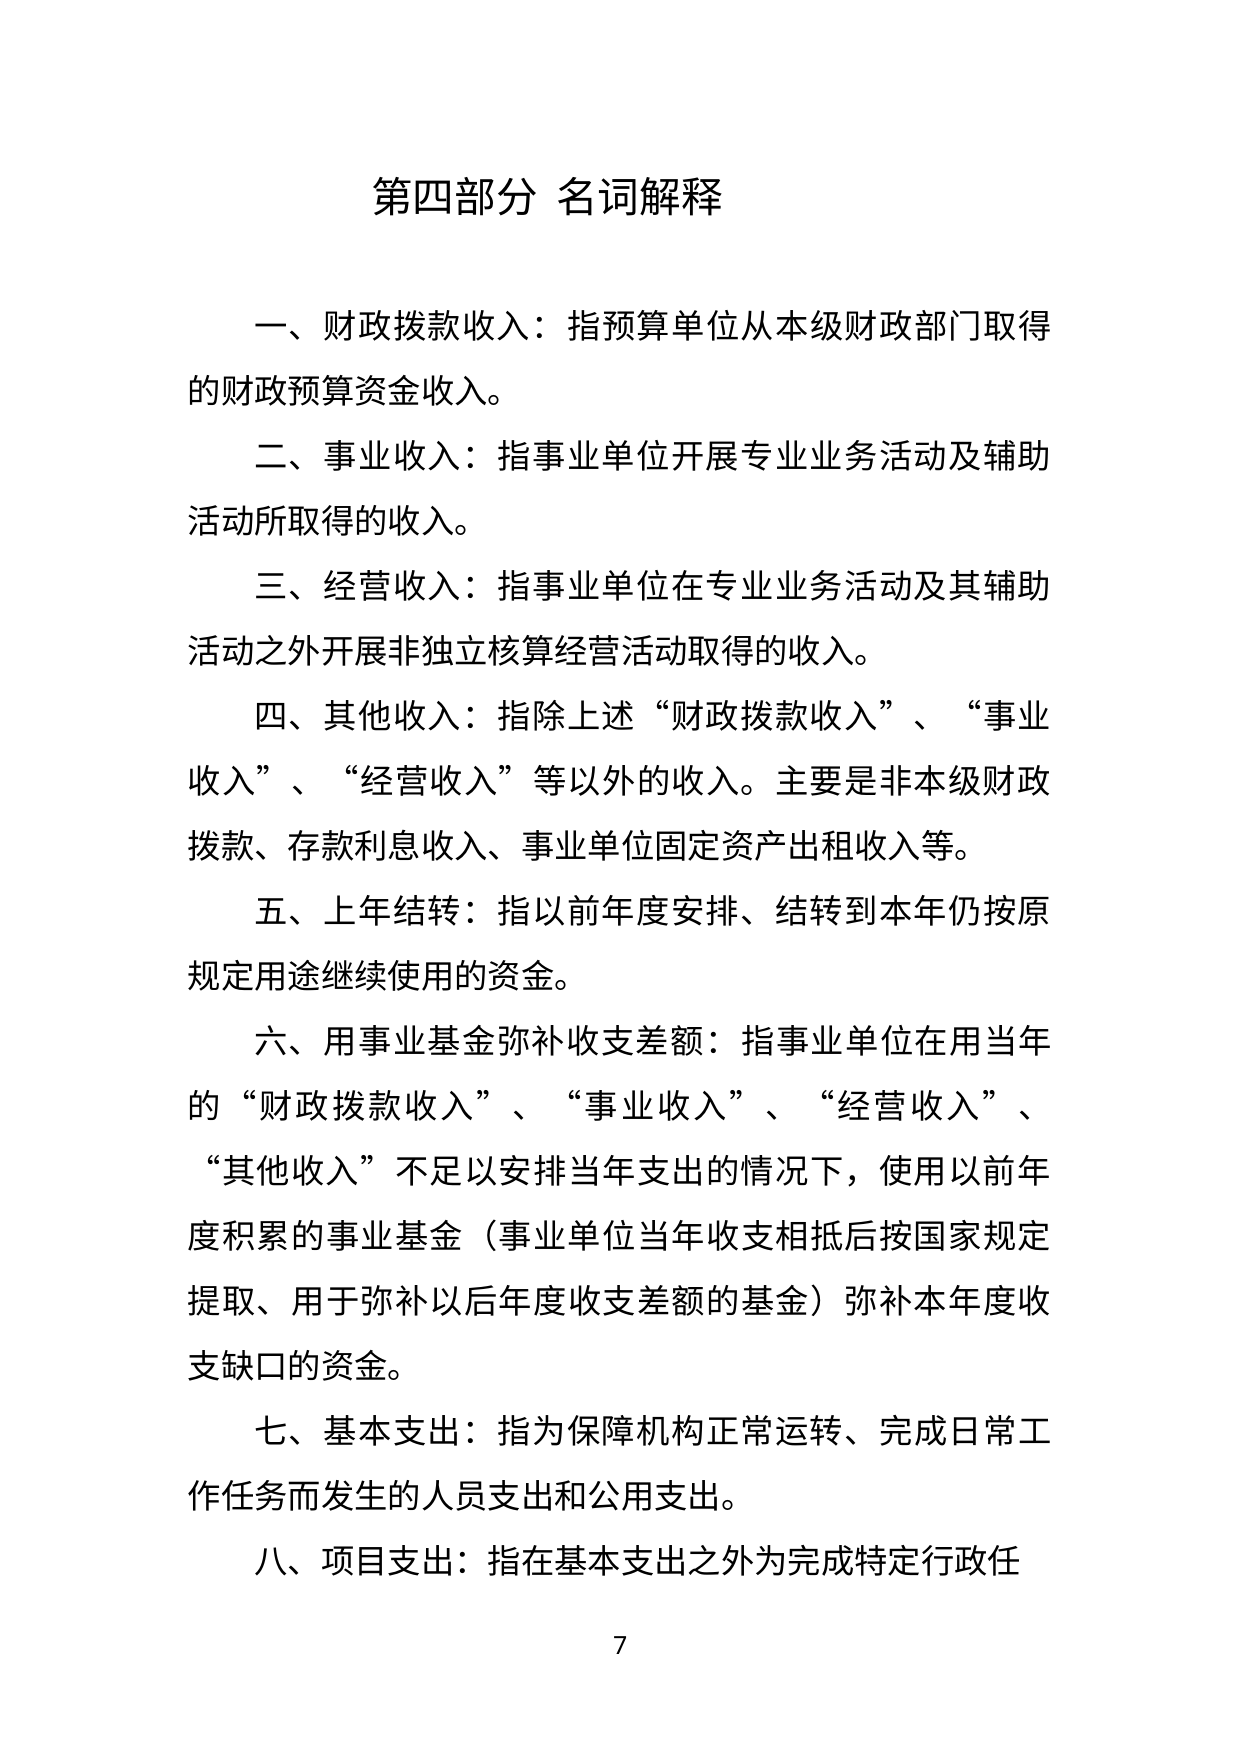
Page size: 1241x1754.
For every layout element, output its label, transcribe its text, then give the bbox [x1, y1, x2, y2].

text 一、财政拨款收入：指预算单位从本级财政部门取得的财政预算资金收入。 [187, 292, 1053, 422]
text 五、上年结转：指以前年度安排、结转到本年仍按原规定用途继续使用的资金。 [187, 877, 1053, 1007]
text 四、其他收入：指除上述“财政拨款收入”、“事业收入”、“经营收入”等以外的收入。主要是非本级财政拨款、存款利息收入、事业单位固定资产出租收入等。 [187, 682, 1053, 877]
text 二、事业收入：指事业单位开展专业业务活动及辅助活动所取得的收入。 [187, 422, 1053, 552]
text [187, 1527, 1053, 1592]
text 三、经营收入：指事业单位在专业业务活动及其辅助活动之外开展非独立核算经营活动取得的收入。 [187, 552, 1053, 682]
text 六、用事业基金弥补收支差额：指事业单位在用当年的“财政拨款收入”、“事业收入”、“经营收入”、“其他收入”不足以安排当年支出的情况下，使用以前年度积累的事业基金（事业单位当年收支相抵后按国家规定提取、用于弥补以后年度收支差额的基金）弥补本年度收支缺口的资金。 [187, 1007, 1053, 1397]
text 七、基本支出：指为保障机构正常运转、完成日常工作任务而发生的人员支出和公用支出。 [187, 1397, 1053, 1527]
list 第四部分 名词解释 [319, 162, 1053, 227]
